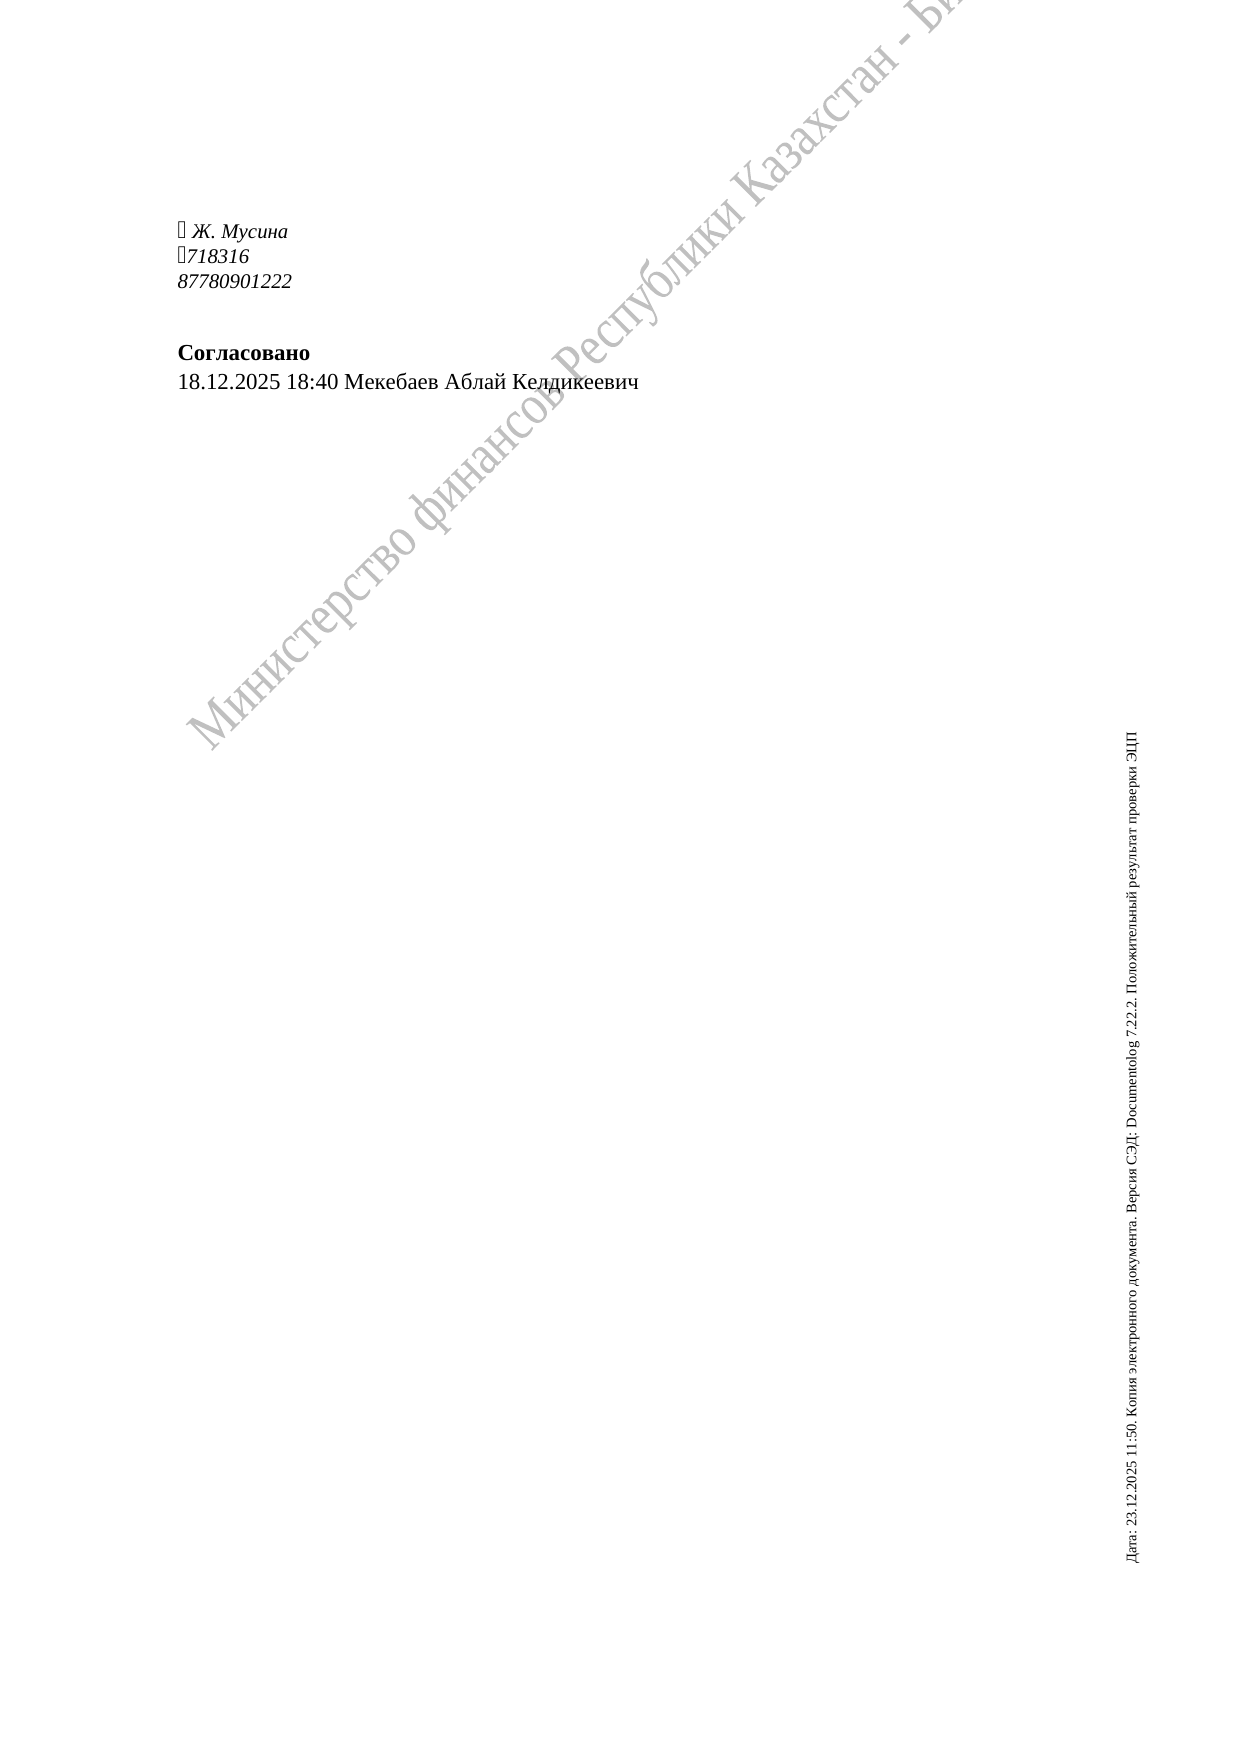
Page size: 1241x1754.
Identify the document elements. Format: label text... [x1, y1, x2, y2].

text 87780901222 [177, 268, 1152, 293]
text 718316 [177, 244, 1152, 268]
text 18.12.2025 18:40 Мекебаев Аблай Келдикеевич [177, 368, 1152, 394]
text Согласовано [177, 339, 1152, 366]
text Ж. Мусина [177, 219, 1152, 244]
